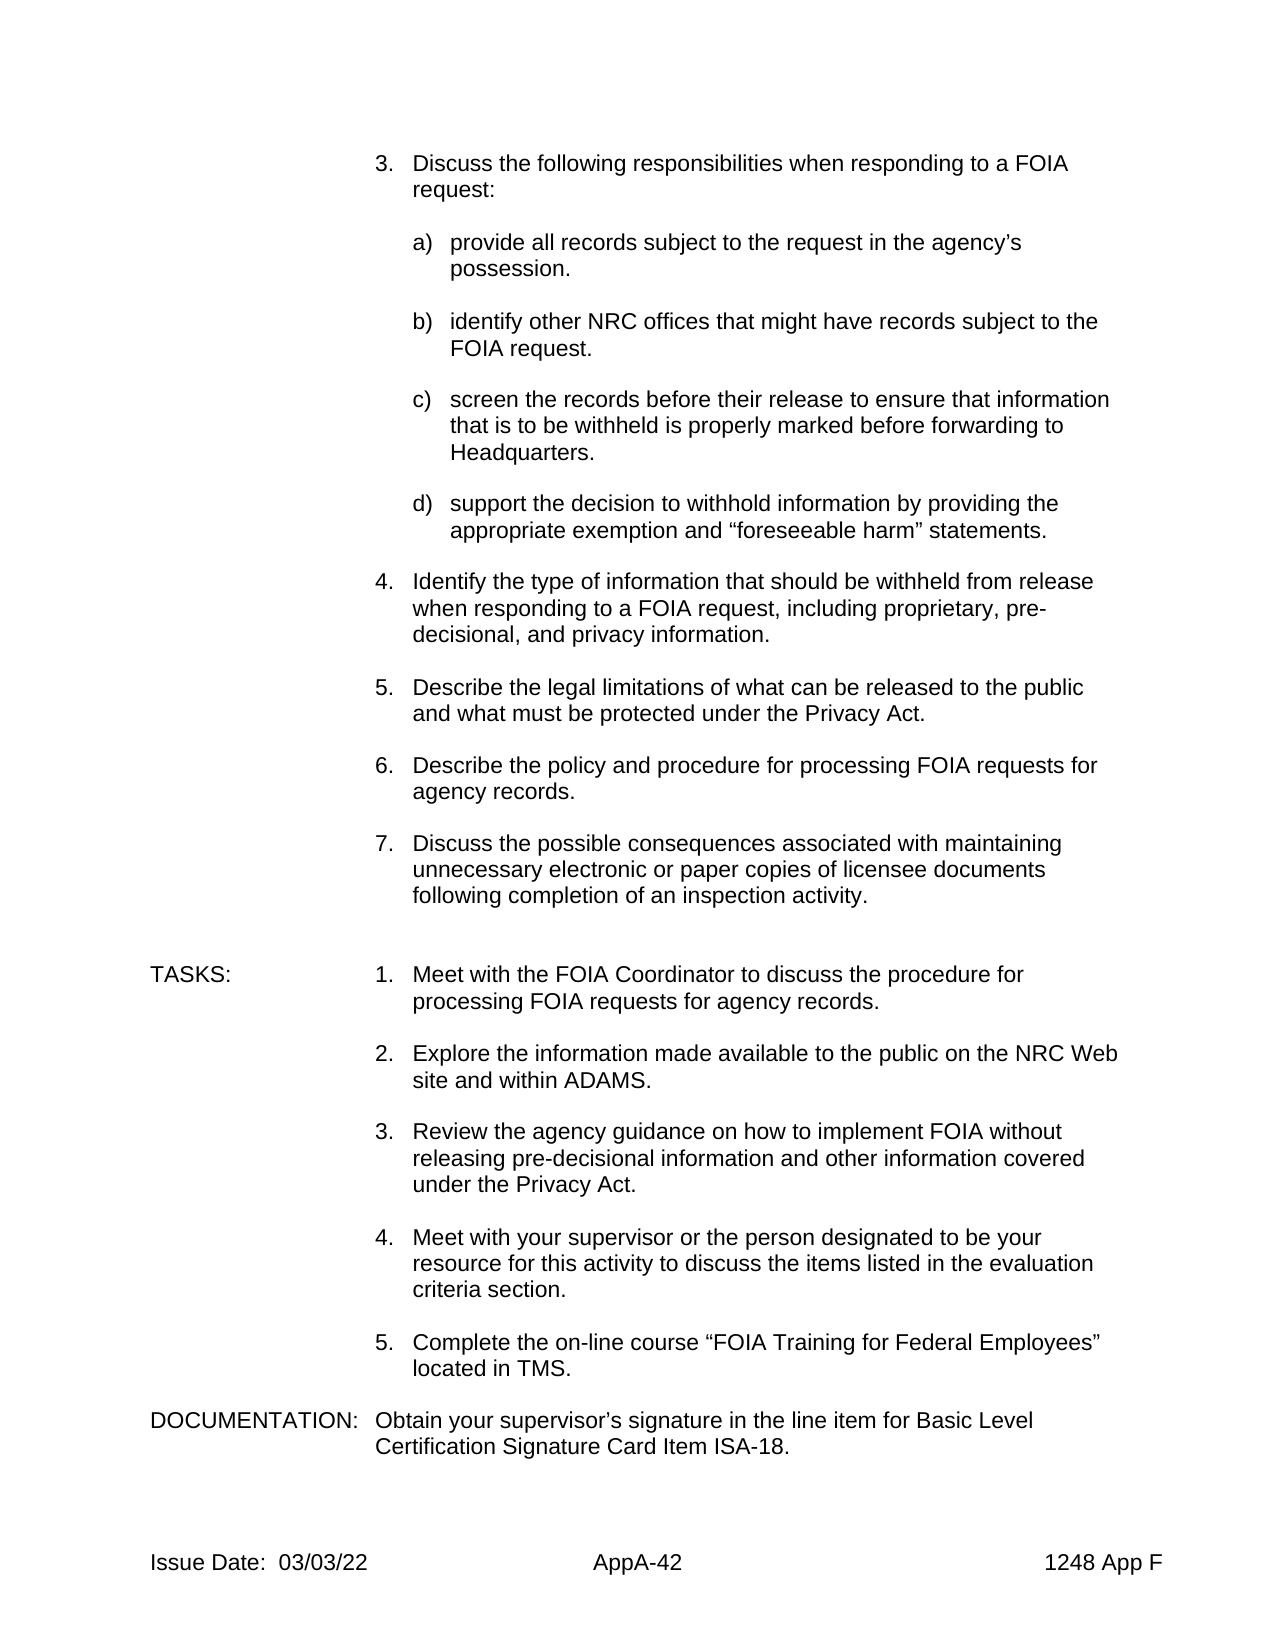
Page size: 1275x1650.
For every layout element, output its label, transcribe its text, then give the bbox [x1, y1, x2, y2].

list screen the records before their release to ensure that information that is to be withheld is properly marked before forwarding to Headquarters. [412, 386, 1125, 465]
list Explore the information made available to the public on the NRC Web site and within ADAMS. [375, 1040, 1125, 1093]
list support the decision to withhold information by providing the appropriate exemption and “foreseeable harm” statements. [412, 490, 1125, 543]
list Complete the on-line course “FOIA Training for Federal Employees” located in TMS. [375, 1329, 1125, 1382]
list Describe the legal limitations of what can be released to the public and what must be protected under the Privacy Act. [375, 674, 1125, 726]
list Describe the policy and procedure for processing FOIA requests for agency records. [375, 752, 1125, 804]
text TASKS: 1. Meet with the FOIA Coordinator to discuss the procedure for processing FOIA requests for agency records. [150, 961, 1125, 1014]
list Discuss the possible consequences associated with maintaining unnecessary electronic or paper copies of licensee documents following completion of an inspection activity. [375, 829, 1125, 908]
list Review the agency guidance on how to implement FOIA without releasing pre-decisional information and other information covered under the Privacy Act. [375, 1118, 1125, 1197]
text DOCUMENTATION: Obtain your supervisor’s signature in the line item for Basic Level Certification Signature Card Item ISA-18. [150, 1407, 1125, 1460]
list provide all records subject to the request in the agency’s possession. [412, 229, 1125, 282]
list identify other NRC offices that might have records subject to the FOIA request. [412, 308, 1125, 361]
list Identify the type of information that should be withheld from release when responding to a FOIA request, including proprietary, pre-decisional, and privacy information. [375, 568, 1125, 647]
list Discuss the following responsibilities when responding to a FOIA request: [375, 150, 1125, 203]
list Meet with your supervisor or the person designated to be your resource for this activity to discuss the items listed in the evaluation criteria section. [375, 1224, 1125, 1303]
